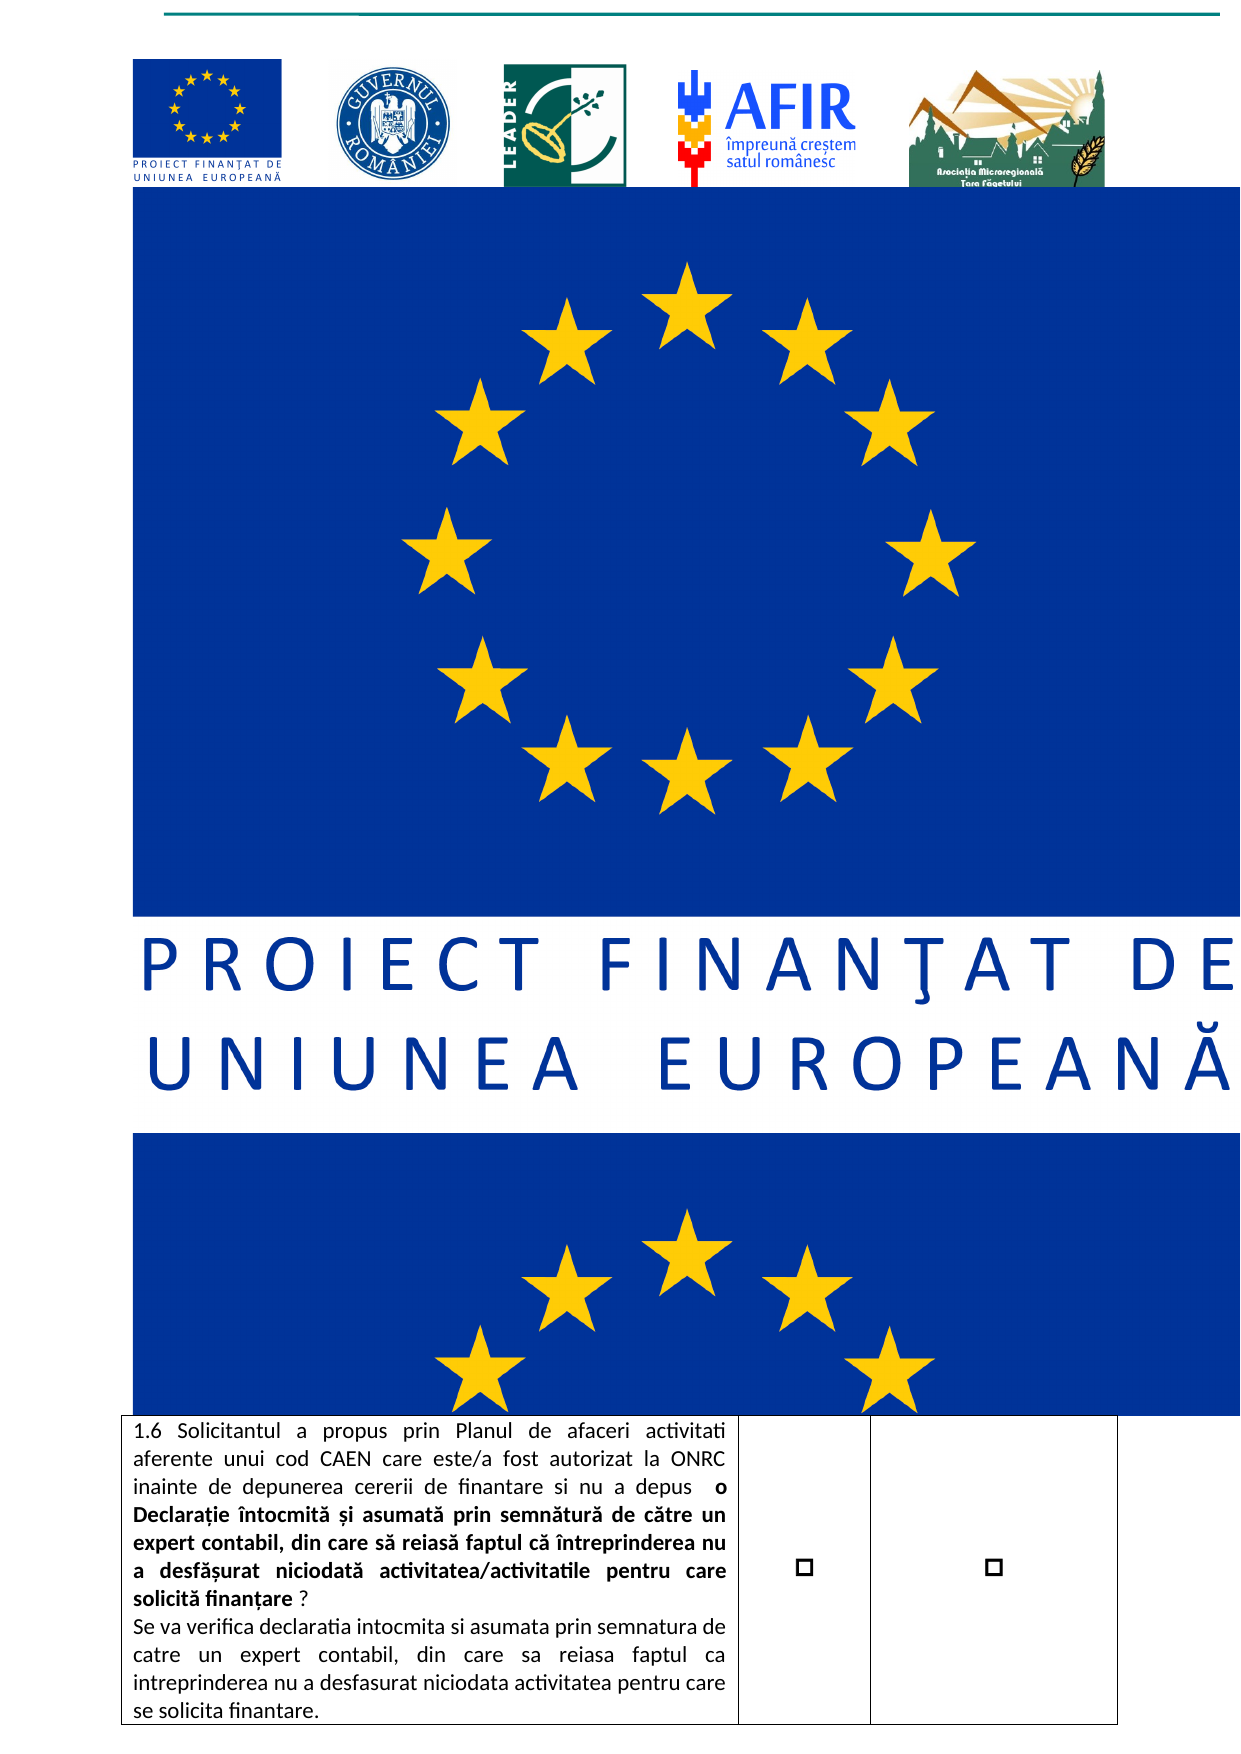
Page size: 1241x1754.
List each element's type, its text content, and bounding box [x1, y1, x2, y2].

table_cell 1.6 Solicitantul a propus prin Planul de afaceri activitati aferente unui cod CAEN care este/a fost autorizat la ONRC inainte de depunerea cererii de finantare si nu a depus o Declarație întocmită și asumată prin semnătură de către un expert contabil, din care să reiasă faptul că întreprinderea nu a desfășurat niciodată activitatea/activitatile pentru care solicită finanțare ? Se va verifica declaratia intocmita si asumata prin semnatura de catre un expert contabil, din care sa reiasa faptul ca intreprinderea nu a desfasurat niciodata activitatea pentru care se solicita finantare. [122, 1416, 738, 1724]
picture [132, 59, 1241, 1416]
picture [907, 70, 1105, 186]
table_cell [739, 1416, 870, 1724]
table_cell [871, 1416, 1117, 1724]
